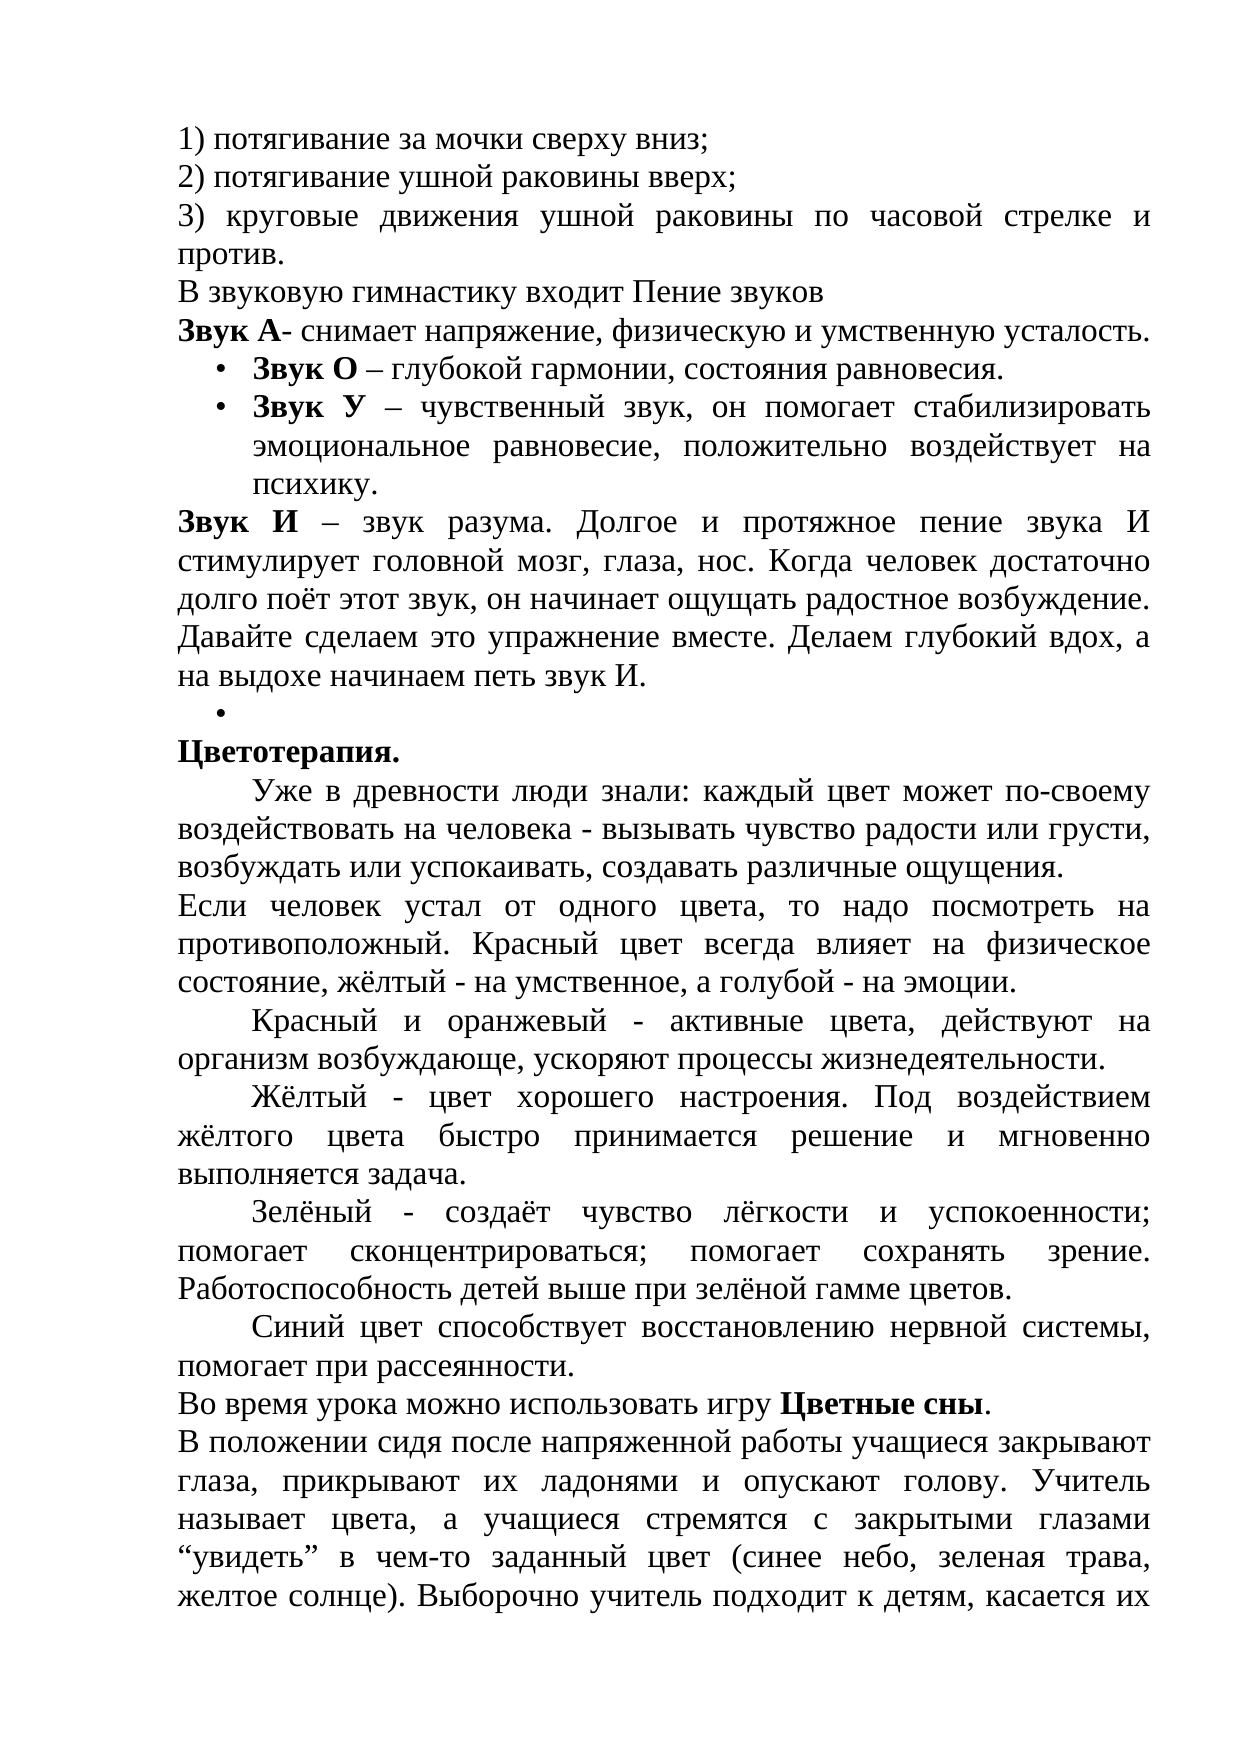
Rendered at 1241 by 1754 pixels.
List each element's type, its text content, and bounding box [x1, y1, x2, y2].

text Красный и оранжевый - активные цвета, действуют на организм возбуждающе, ускоряют процессы жизнедеятельности. [177, 1000, 1152, 1076]
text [177, 1421, 1152, 1613]
list Звук О – глубокой гармонии, состояния равновесия. [215, 348, 1152, 386]
text Уже в древности люди знали: каждый цвет может по-своему воздействовать на человека - вызывать чувство радости или грусти, возбуждать или успокаивать, создавать различные ощущения. [177, 770, 1152, 885]
text Зелёный - создаёт чувство лёгкости и успокоенности; помогает сконцентрироваться; помогает сохранять зрение. Работоспособность детей выше при зелёной гамме цветов. [177, 1191, 1152, 1306]
list Звук У – чувственный звук, он помогает стабилизировать эмоциональное равновесие, положительно воздействует на психику. [215, 386, 1152, 501]
text 2) потягивание ушной раковины вверх; [177, 156, 1152, 195]
text Синий цвет способствует восстановлению нервной системы, помогает при рассеянности. [177, 1306, 1152, 1383]
text В звуковую гимнастику входит Пение звуков [177, 271, 1152, 310]
text Цветотерапия. [177, 731, 1152, 770]
text 1) потягивание за мочки сверху вниз; [177, 118, 1152, 156]
text Жёлтый - цвет хорошего настроения. Под воздействием жёлтого цвета быстро принимается решение и мгновенно выполняется задача. [177, 1076, 1152, 1191]
text Если человек устал от одного цвета, то надо посмотреть на противоположный. Красный цвет всегда влияет на физическое состояние, жёлтый - на умственное, а голубой - на эмоции. [177, 885, 1152, 1000]
text Во время урока можно использовать игру Цветные сны. [177, 1383, 1152, 1421]
text Звук И – звук разума. Долгое и протяжное пение звука И стимулирует головной мозг, глаза, нос. Когда человек достаточно долго поёт этот звук, он начинает ощущать радостное возбуждение. Давайте сделаем это упражнение вместе. Делаем глубокий вдох, а на выдохе начинаем петь звук И. [177, 501, 1152, 693]
text 3) круговые движения ушной раковины по часовой стрелке и против. [177, 195, 1152, 271]
text Звук А- снимает напряжение, физическую и умственную усталость. [177, 310, 1152, 348]
